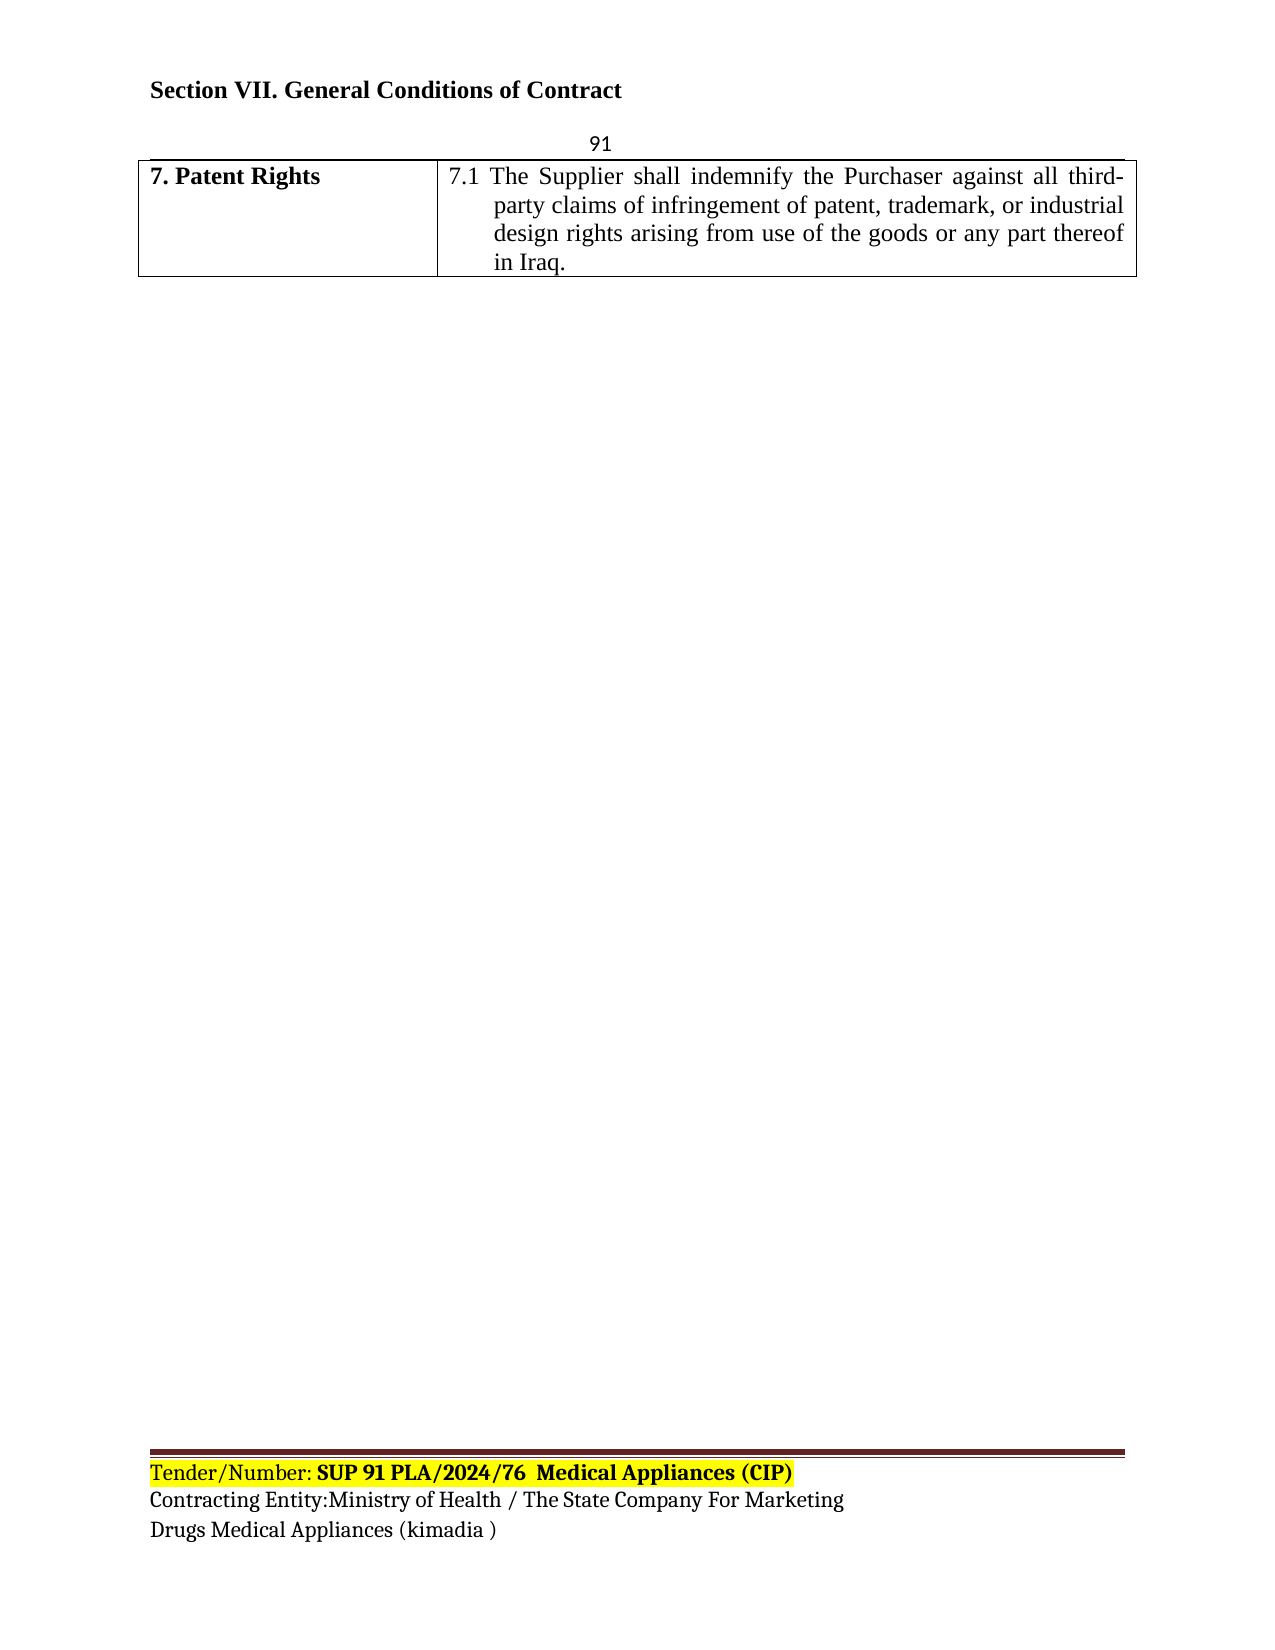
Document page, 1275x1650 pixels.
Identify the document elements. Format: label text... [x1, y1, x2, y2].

table_cell 7. Patent Rights [139, 161, 437, 276]
table_cell 7.1 The Supplier shall indemnify the Purchaser against all third-party claims of infringement of patent, trademark, or industrial design rights arising from use of the goods or any part thereof in Iraq. [438, 161, 1136, 276]
